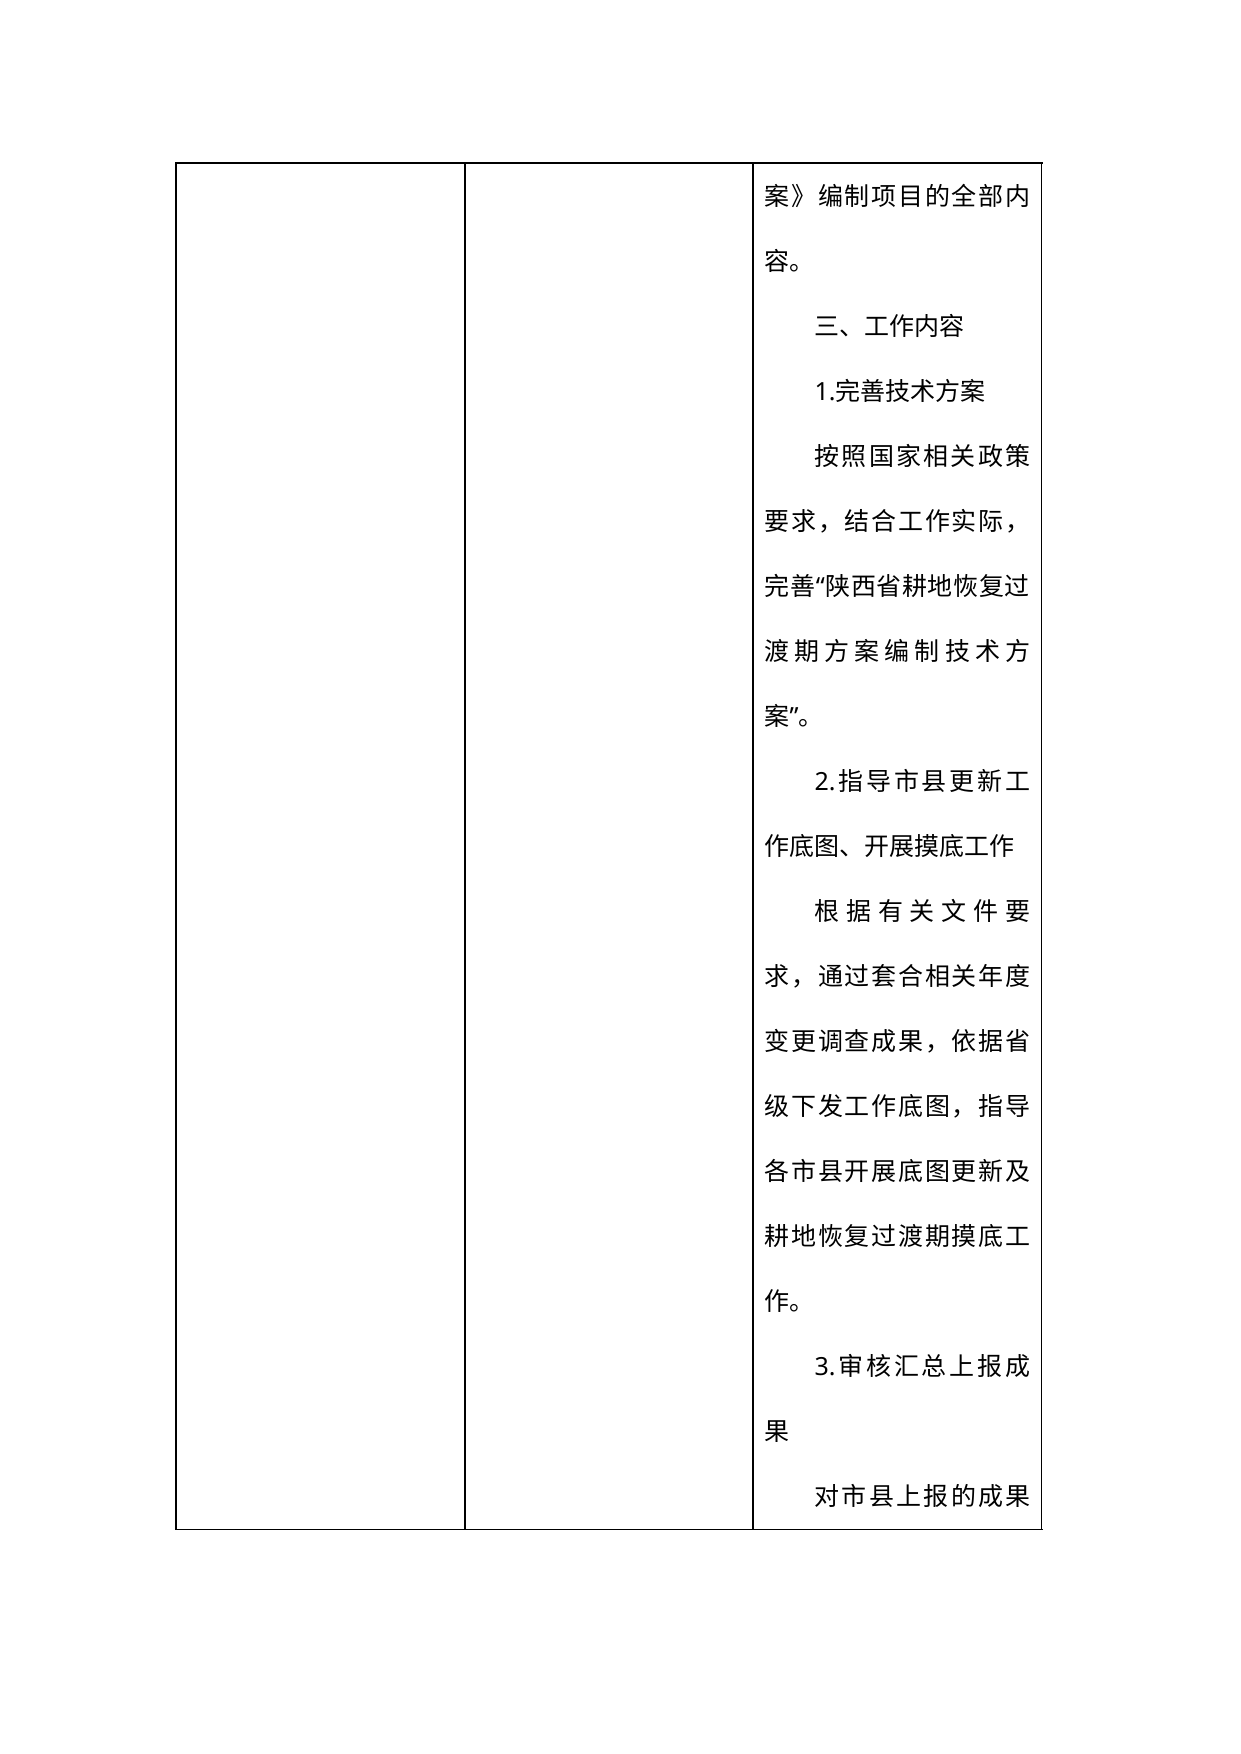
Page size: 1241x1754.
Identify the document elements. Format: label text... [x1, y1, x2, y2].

table_cell ★ [466, 164, 752, 1528]
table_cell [754, 164, 1041, 1528]
table_cell 3 [177, 164, 464, 1528]
